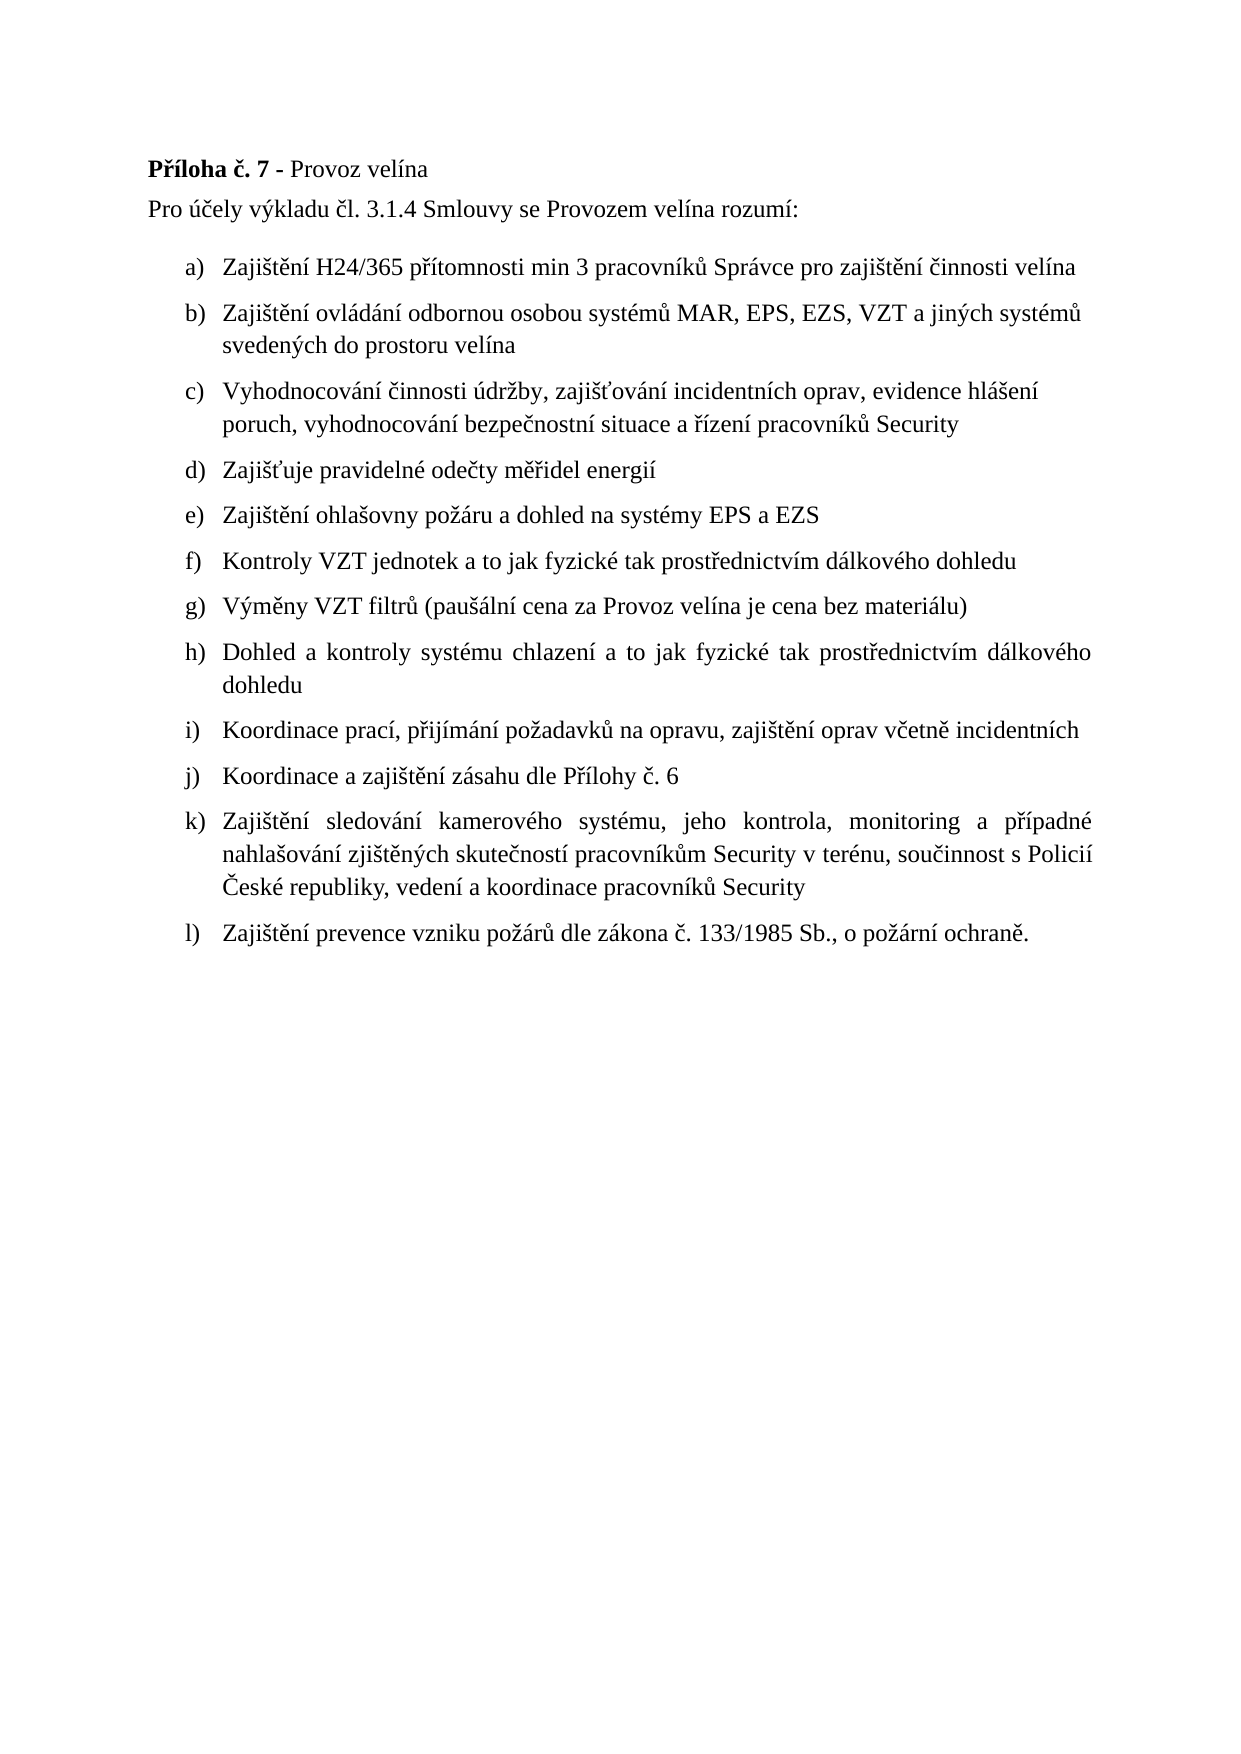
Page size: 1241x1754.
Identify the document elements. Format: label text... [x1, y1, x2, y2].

list Kontroly VZT jednotek a to jak fyzické tak prostřednictvím dálkového dohledu [185, 546, 1093, 574]
text Pro účely výkladu čl. 3.1.4 Smlouvy se Provozem velína rozumí: [148, 194, 1093, 223]
list Dohled a kontroly systému chlazení a to jak fyzické tak prostřednictvím dálkového dohledu [185, 637, 1093, 698]
list Zajištění ovládání odbornou osobou systémů MAR, EPS, EZS, VZT a jiných systémů svedených do prostoru velína [185, 298, 1093, 359]
list Koordinace prací, přijímání požadavků na opravu, zajištění oprav včetně incidentních [185, 715, 1093, 744]
list Výměny VZT filtrů (paušální cena za Provoz velína je cena bez materiálu) [185, 591, 1093, 620]
list Zajištění prevence vzniku požárů dle zákona č. 133/1985 Sb., o požární ochraně. [185, 918, 1093, 947]
text Příloha č. 7 - Provoz velína [148, 154, 1093, 183]
list Zajištění sledování kamerového systému, jeho kontrola, monitoring a případné nahlašování zjištěných skutečností pracovníkům Security v terénu, součinnost s Policií České republiky, vedení a koordinace pracovníků Security [185, 806, 1093, 901]
list Zajištění ohlašovny požáru a dohled na systémy EPS a EZS [185, 500, 1093, 529]
list Vyhodnocování činnosti údržby, zajišťování incidentních oprav, evidence hlášení poruch, vyhodnocování bezpečnostní situace a řízení pracovníků Security [185, 376, 1093, 438]
list Koordinace a zajištění zásahu dle Přílohy č. 6 [185, 761, 1093, 789]
list Zajištění H24/365 přítomnosti min 3 pracovníků Správce pro zajištění činnosti velína [185, 252, 1093, 281]
list Zajišťuje pravidelné odečty měřidel energií [185, 455, 1093, 483]
